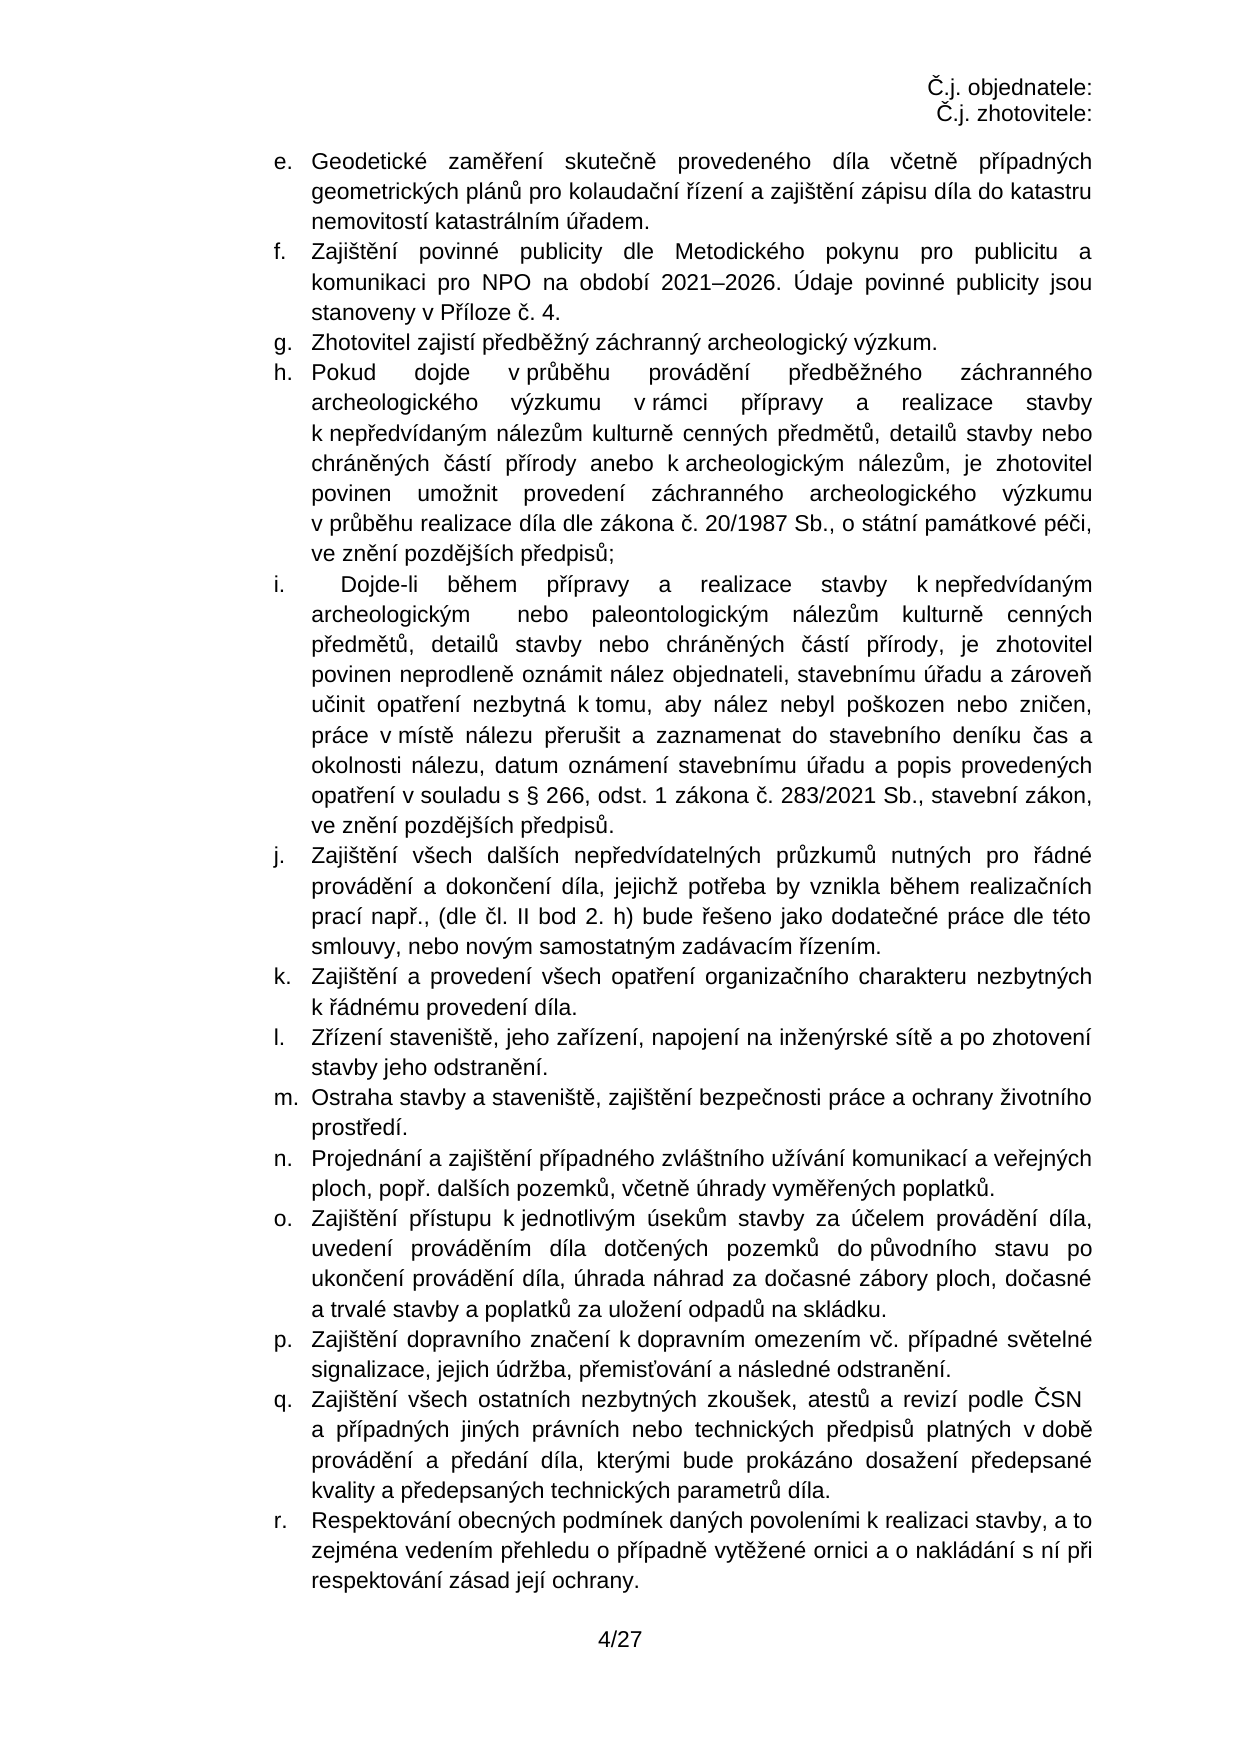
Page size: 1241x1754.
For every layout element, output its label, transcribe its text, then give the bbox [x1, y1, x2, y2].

list Zajištění přístupu k jednotlivým úsekům stavby za účelem provádění díla, uvedení prováděním díla dotčených pozemků do původního stavu po ukončení provádění díla, úhrada náhrad za dočasné zábory ploch, dočasné a trvalé stavby a poplatků za uložení odpadů na skládku. [274, 1205, 1093, 1322]
list Zajištění všech ostatních nezbytných zkoušek, atestů a revizí podle ČSN a případných jiných právních nebo technických předpisů platných v době provádění a předání díla, kterými bude prokázáno dosažení předepsané kvality a předepsaných technických parametrů díla. [274, 1386, 1093, 1503]
list Zajištění a provedení všech opatření organizačního charakteru nezbytných k řádnému provedení díla. [274, 963, 1093, 1020]
list Respektování obecných podmínek daných povoleními k realizaci stavby, a to zejména vedením přehledu o případně vytěžené ornici a o nakládání s ní při respektování zásad její ochrany. [274, 1507, 1093, 1594]
list Ostraha stavby a staveniště, zajištění bezpečnosti práce a ochrany životního prostředí. [274, 1084, 1093, 1141]
list Zhotovitel zajistí předběžný záchranný archeologický výzkum. [274, 329, 1093, 355]
list Zajištění povinné publicity dle Metodického pokynu pro publicitu a komunikaci pro NPO na období 2021–2026. Údaje povinné publicity jsou stanoveny v Příloze č. 4. [274, 238, 1093, 325]
list Pokud dojde v průběhu provádění předběžného záchranného archeologického výzkumu v rámci přípravy a realizace stavby k nepředvídaným nálezům kulturně cenných předmětů, detailů stavby nebo chráněných částí přírody anebo k archeologickým nálezům, je zhotovitel povinen umožnit provedení záchranného archeologického výzkumu v průběhu realizace díla dle zákona č. 20/1987 Sb., o státní památkové péči, ve znění pozdějších předpisů; [274, 359, 1093, 567]
list Dojde-li během přípravy a realizace stavby k nepředvídaným archeologickým nebo paleontologickým nálezům kulturně cenných předmětů, detailů stavby nebo chráněných částí přírody, je zhotovitel povinen neprodleně oznámit nález objednateli, stavebnímu úřadu a zároveň učinit opatření nezbytná k tomu, aby nález nebyl poškozen nebo zničen, práce v místě nálezu přerušit a zaznamenat do stavebního deníku čas a okolnosti nálezu, datum oznámení stavebnímu úřadu a popis provedených opatření v souladu s § 266, odst. 1 zákona č. 283/2021 Sb., stavební zákon, ve znění pozdějších předpisů. [274, 571, 1093, 838]
list Zřízení staveniště, jeho zařízení, napojení na inženýrské sítě a po zhotovení stavby jeho odstranění. [274, 1024, 1093, 1080]
list Zajištění dopravního značení k dopravním omezením vč. případné světelné signalizace, jejich údržba, přemisťování a následné odstranění. [274, 1326, 1093, 1382]
list Zajištění všech dalších nepředvídatelných průzkumů nutných pro řádné provádění a dokončení díla, jejichž potřeba by vznikla během realizačních prací např., (dle čl. II bod 2. h) bude řešeno jako dodatečné práce dle této smlouvy, nebo novým samostatným zadávacím řízením. [274, 842, 1093, 959]
list Geodetické zaměření skutečně provedeného díla včetně případných geometrických plánů pro kolaudační řízení a zajištění zápisu díla do katastru nemovitostí katastrálním úřadem. [274, 148, 1093, 234]
list Projednání a zajištění případného zvláštního užívání komunikací a veřejných ploch, popř. dalších pozemků, včetně úhrady vyměřených poplatků. [274, 1144, 1093, 1201]
